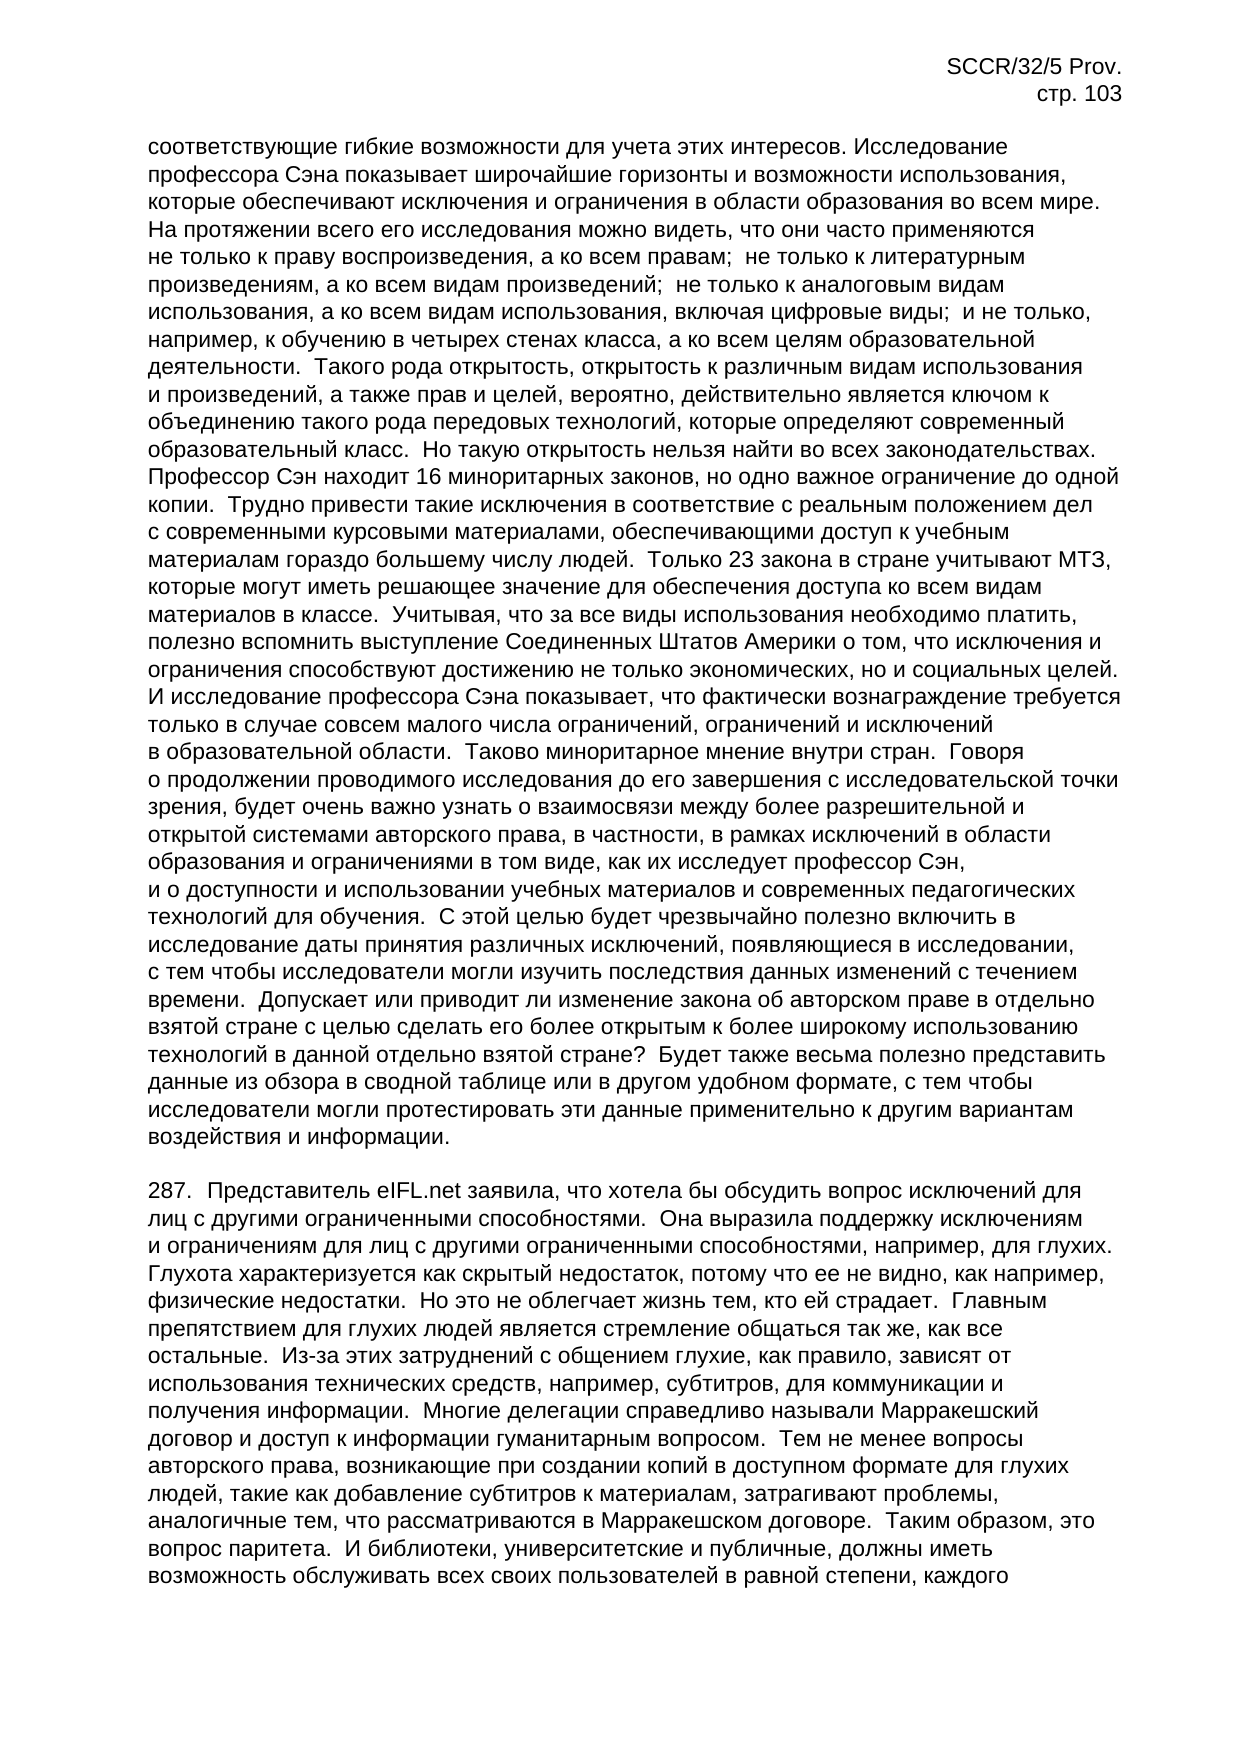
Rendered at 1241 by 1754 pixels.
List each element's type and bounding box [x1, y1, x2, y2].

list [148, 1176, 1122, 1588]
list [148, 132, 1122, 1150]
